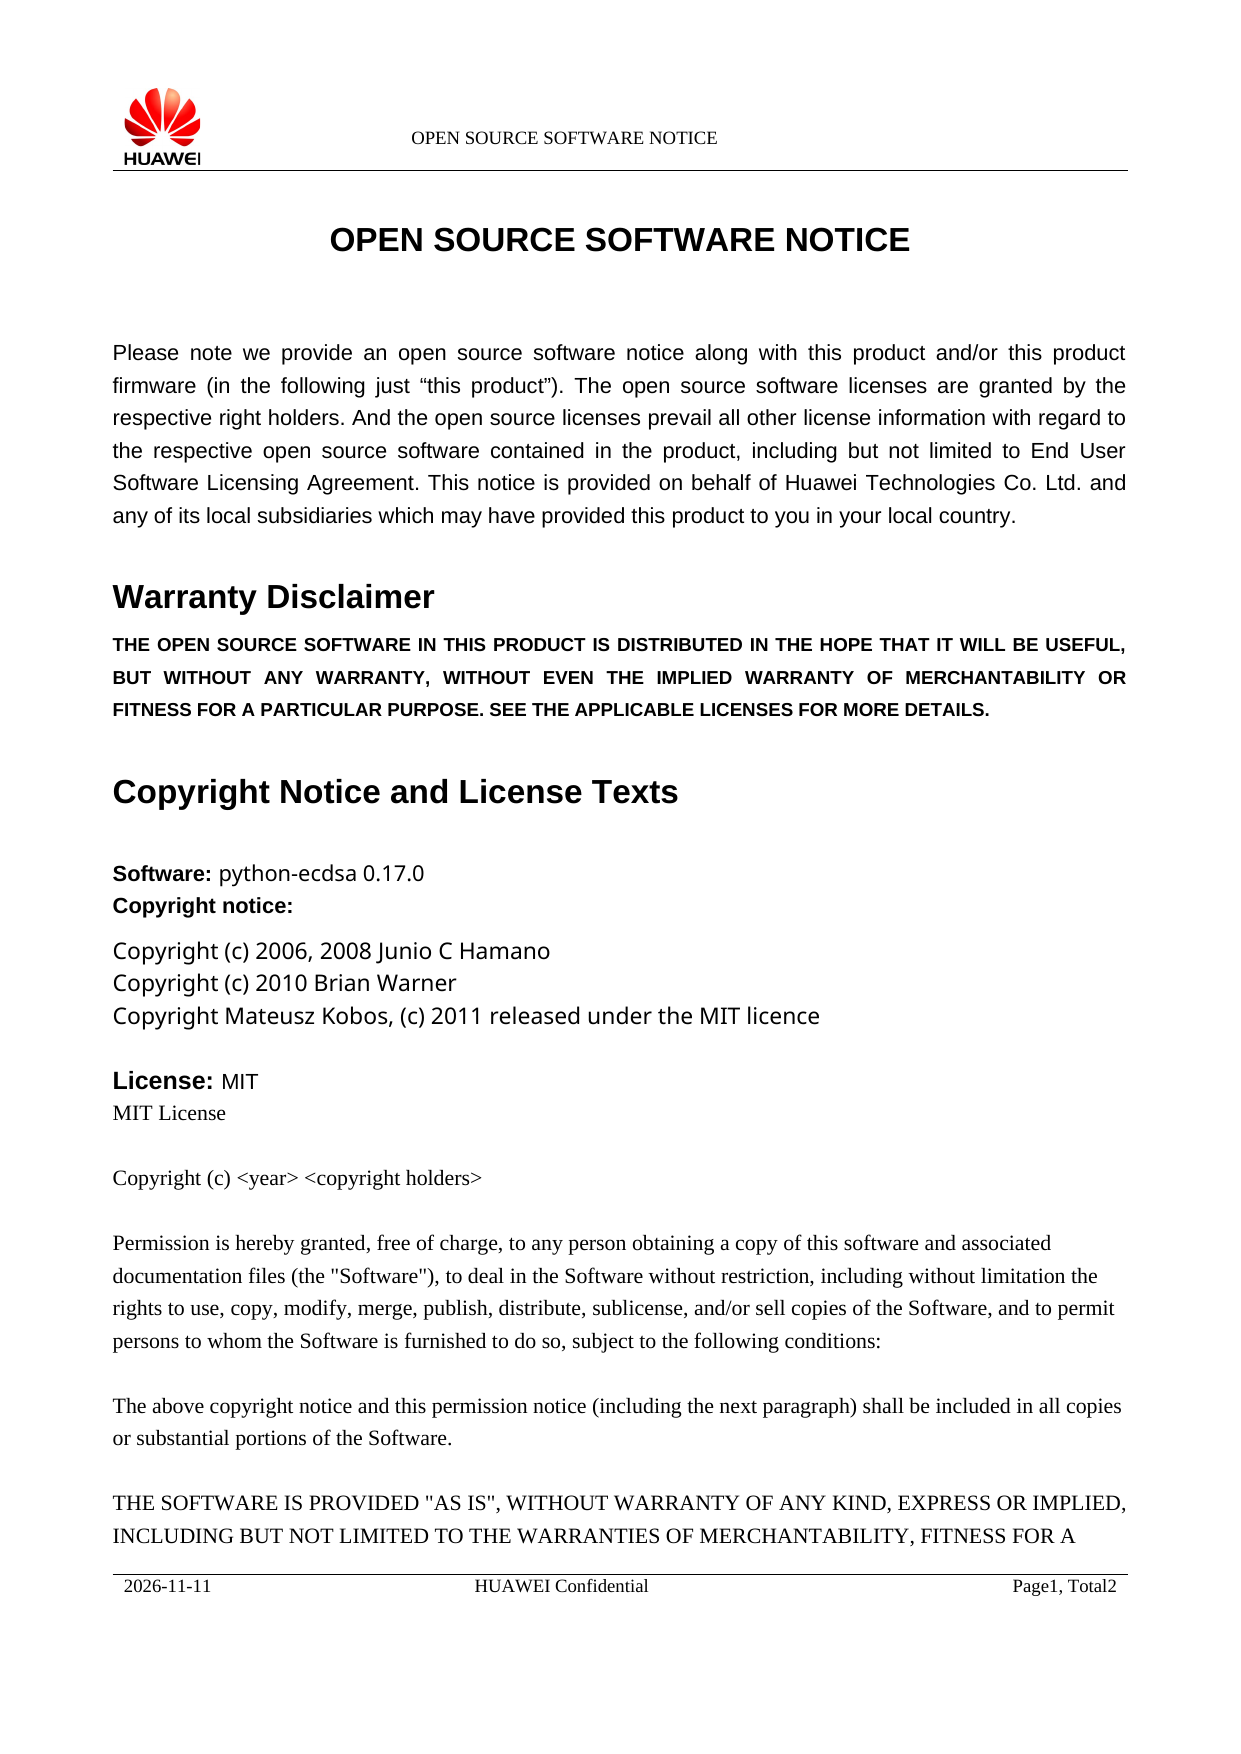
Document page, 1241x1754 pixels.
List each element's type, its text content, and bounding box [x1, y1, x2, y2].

text Copyright Notice and License Texts [112, 759, 1128, 824]
text Please note we provide an open source software notice along with this product and/or this product firmware (in the following just “this product”). The open source software licenses are granted by the respective right holders. And the open source licenses prevail all other license information with regard to the respective open source software contained in the product, including but not limited to End User Software Licensing Agreement. This notice is provided on behalf of Huawei Technologies Co. Ltd. and any of its local subsidiaries which may have provided this product to you in your local country. [112, 336, 1128, 531]
picture [124, 88, 201, 165]
text Warranty Disclaimer [112, 564, 1128, 629]
text OPEN SOURCE SOFTWARE NOTICE [112, 206, 1128, 271]
text Copyright notice: [112, 889, 1128, 921]
text Copyright (c) 2006, 2008 Junio C Hamano Copyright (c) 2010 Brian Warner Copyright Mateusz Kobos, (c) 2011 released under the MIT licence [112, 934, 1128, 1064]
text The open source software in this product is distributed in the hope that it will be useful, but WITHOUT ANY WARRANTY, without even the implied warranty of MERCHANTABILITY or FITNESS FOR A PARTICULAR PURPOSE. See the applicable licenses for more details. [112, 629, 1128, 726]
title Software: python-ecdsa 0.17.0 [112, 856, 1128, 889]
text License: MIT [112, 1064, 1128, 1096]
